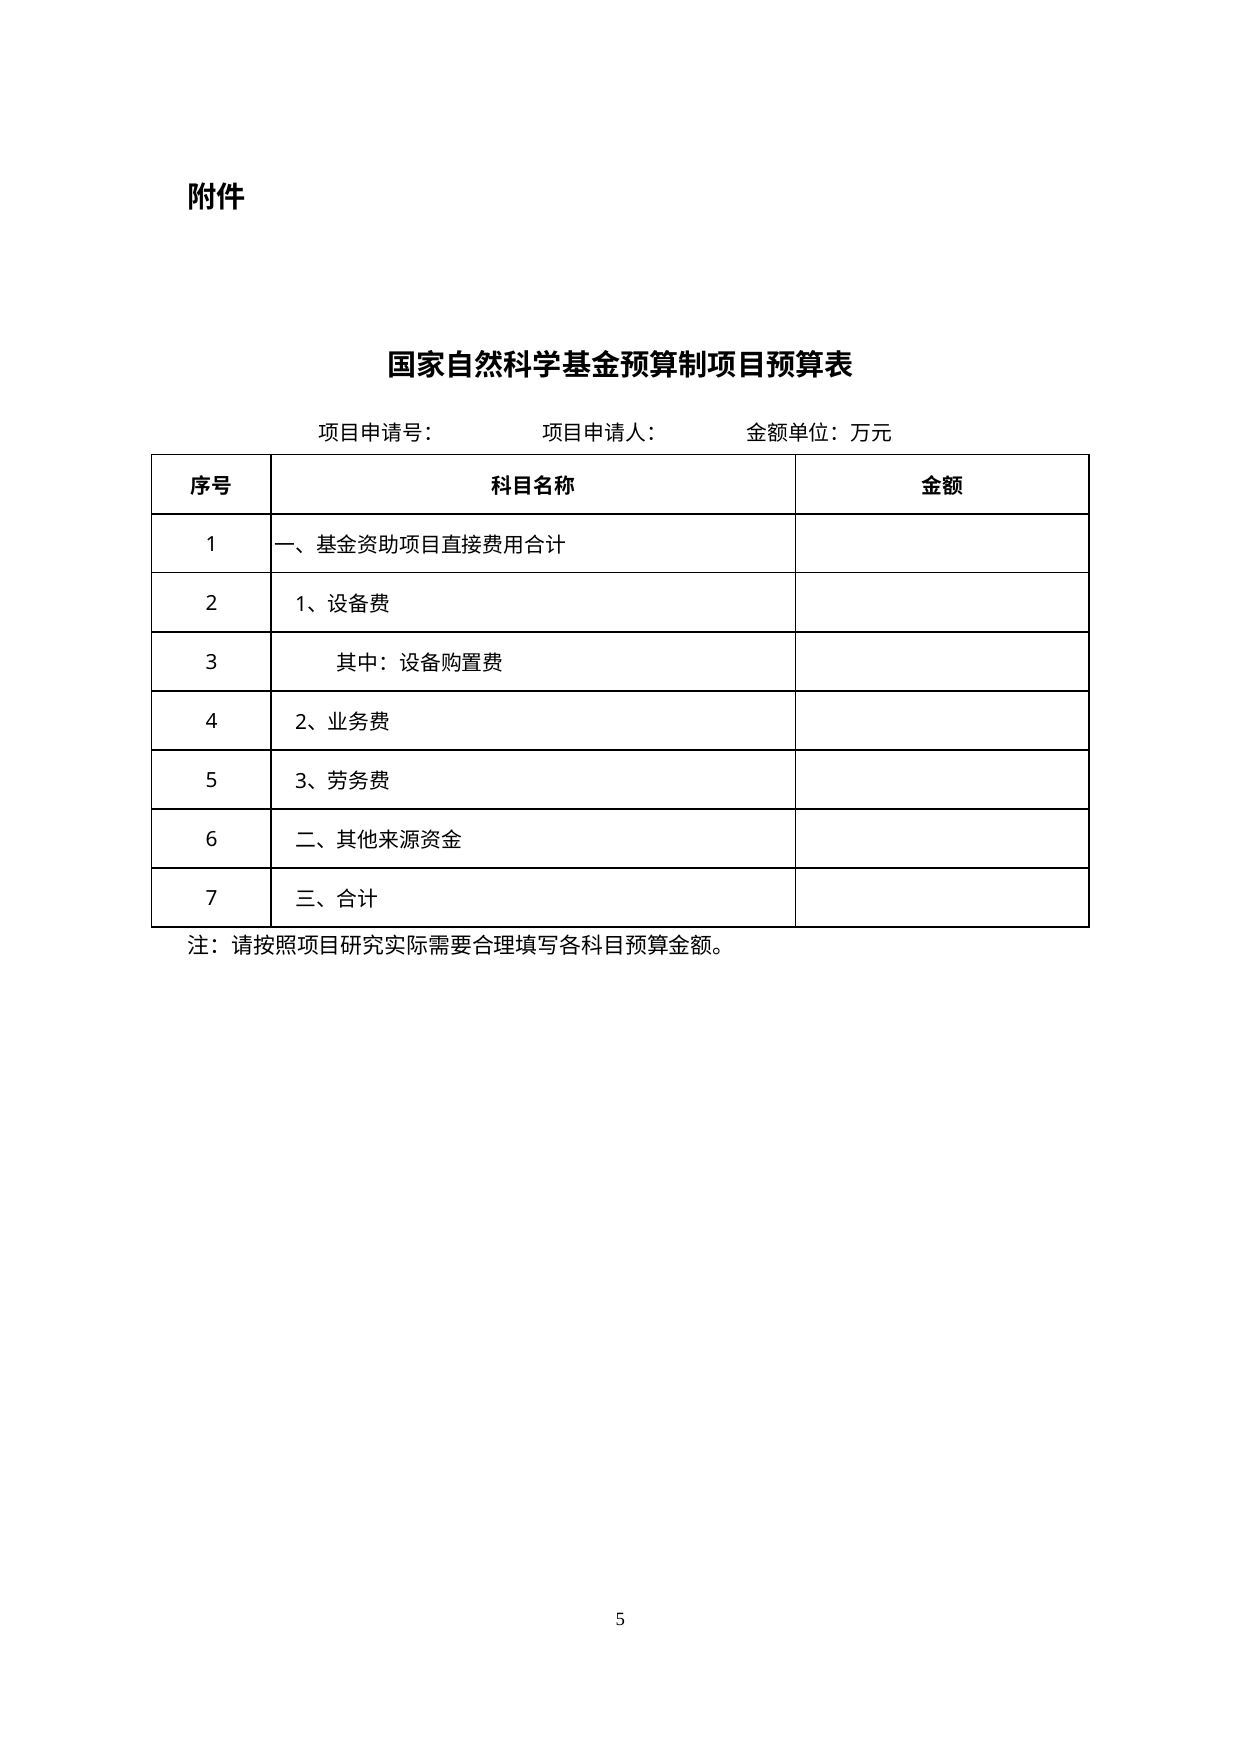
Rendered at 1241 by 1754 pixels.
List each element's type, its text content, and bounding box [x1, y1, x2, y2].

text 注：请按照项目研究实际需要合理填写各科目预算金额。 [187, 928, 1053, 960]
table_cell 5 [152, 751, 270, 808]
table_cell 2 [152, 573, 270, 631]
table_cell 6 [152, 810, 270, 867]
text 附件 [187, 162, 1053, 227]
table_cell 1 [152, 515, 270, 572]
table_cell 其中：设备购置费 [272, 633, 795, 690]
text 项目申请号： 项目申请人： 金额单位：万元 [158, 416, 1053, 446]
table_header 金额 [796, 455, 1088, 513]
table_cell [796, 869, 1088, 926]
table_cell [796, 692, 1088, 749]
table_cell 3 [152, 633, 270, 690]
table_cell [796, 515, 1088, 572]
table_cell 三、合计 [272, 869, 795, 926]
table_cell [796, 810, 1088, 867]
table_cell [796, 573, 1088, 631]
table_cell 2、业务费 [272, 692, 795, 749]
table_cell 1、设备费 [272, 573, 795, 631]
text 国家自然科学基金预算制项目预算表 [187, 330, 1053, 395]
table_cell 7 [152, 869, 270, 926]
table_cell 3、劳务费 [272, 751, 795, 808]
table_cell 二、其他来源资金 [272, 810, 795, 867]
table_cell 4 [152, 692, 270, 749]
table_header 科目名称 [272, 455, 795, 513]
table_header 序号 [152, 455, 270, 513]
table_cell [796, 633, 1088, 690]
table_cell [796, 751, 1088, 808]
table_cell 一、基金资助项目直接费用合计 [272, 515, 795, 572]
